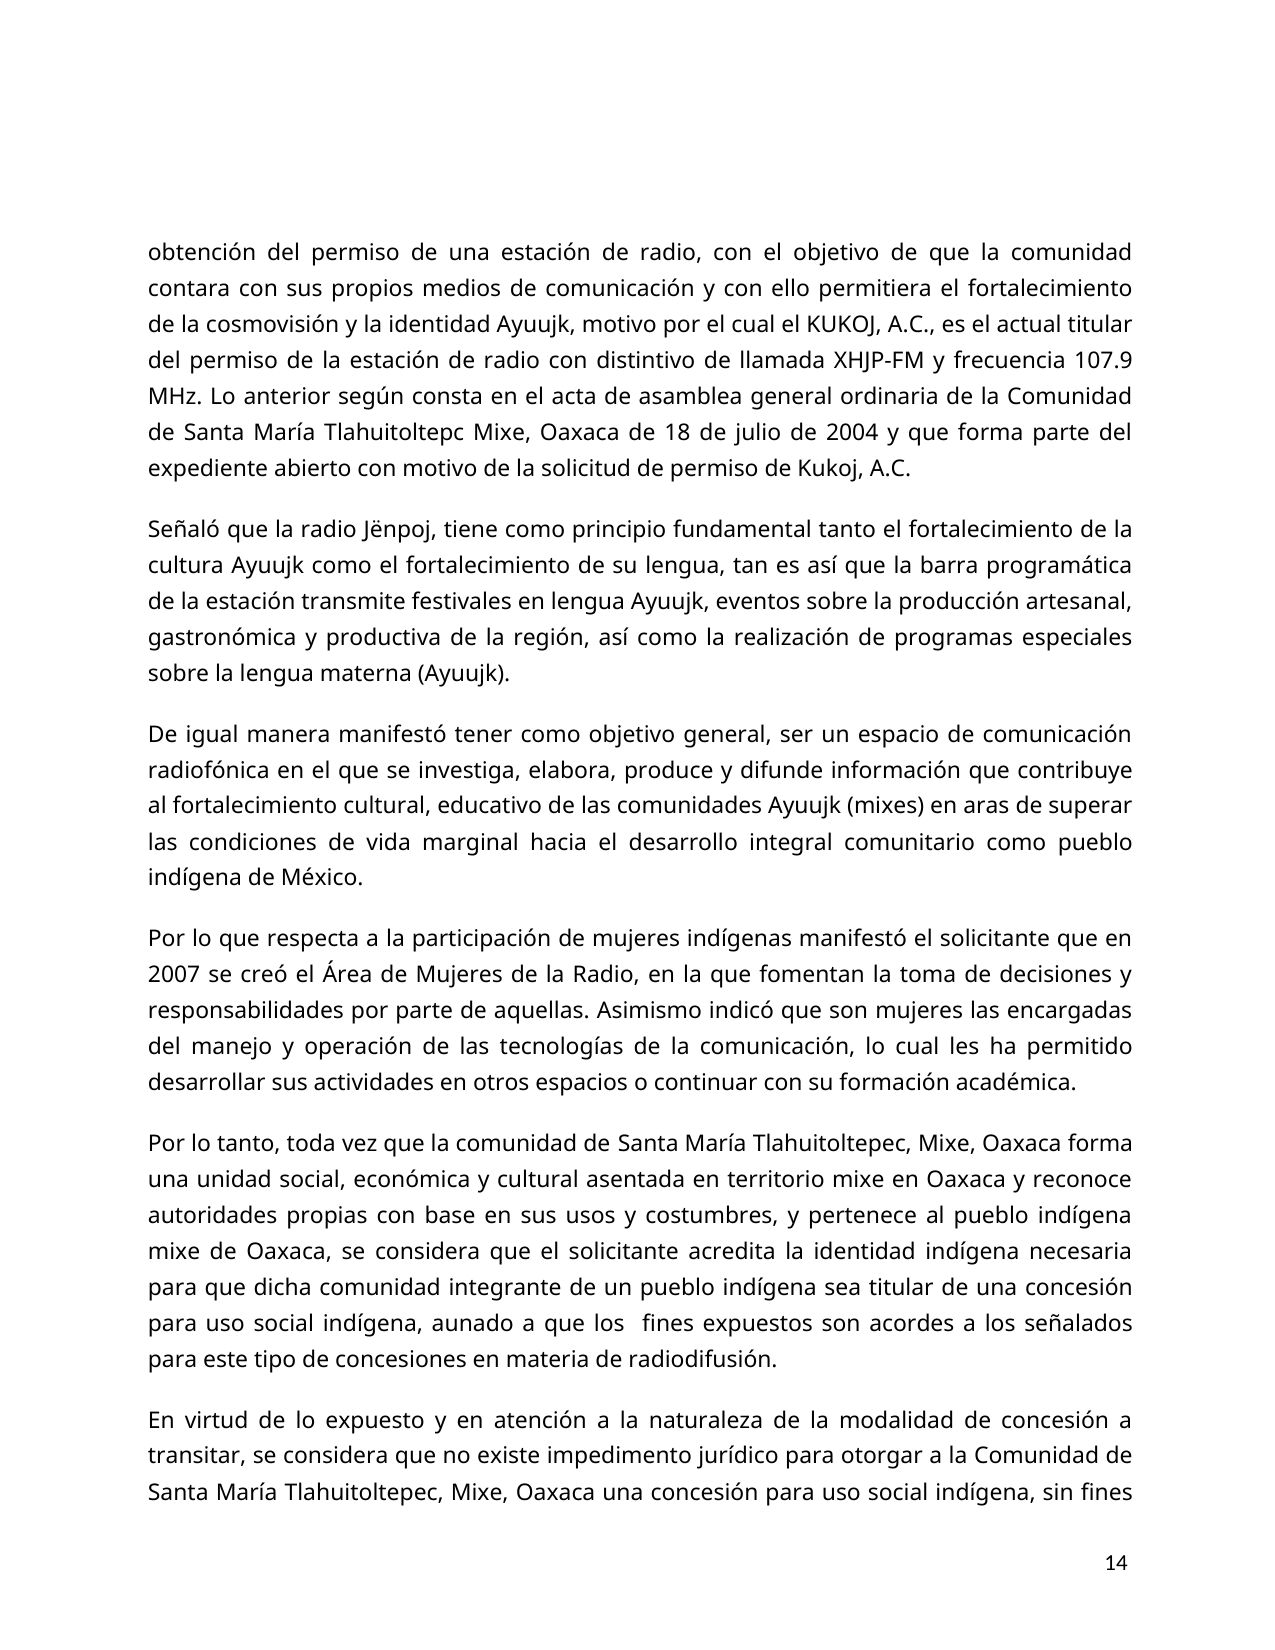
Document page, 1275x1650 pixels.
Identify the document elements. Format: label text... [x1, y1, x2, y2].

text Por lo que respecta a la participación de mujeres indígenas manifestó el solicitante que en 2007 se creó el Área de Mujeres de la Radio, en la que fomentan la toma de decisiones y responsabilidades por parte de aquellas. Asimismo indicó que son mujeres las encargadas del manejo y operación de las tecnologías de la comunicación, lo cual les ha permitido desarrollar sus actividades en otros espacios o continuar con su formación académica. [148, 922, 1134, 1097]
text Por lo tanto, toda vez que la comunidad de Santa María Tlahuitoltepec, Mixe, Oaxaca forma una unidad social, económica y cultural asentada en territorio mixe en Oaxaca y reconoce autoridades propias con base en sus usos y costumbres, y pertenece al pueblo indígena mixe de Oaxaca, se considera que el solicitante acredita la identidad indígena necesaria para que dicha comunidad integrante de un pueblo indígena sea titular de una concesión para uso social indígena, aunado a que los fines expuestos son acordes a los señalados para este tipo de concesiones en materia de radiodifusión. [148, 1127, 1134, 1374]
text Señaló que la radio Jënpoj, tiene como principio fundamental tanto el fortalecimiento de la cultura Ayuujk como el fortalecimiento de su lengua, tan es así que la barra programática de la estación transmite festivales en lengua Ayuujk, eventos sobre la producción artesanal, gastronómica y productiva de la región, así como la realización de programas especiales sobre la lengua materna (Ayuujk). [148, 513, 1134, 688]
text De igual manera manifestó tener como objetivo general, ser un espacio de comunicación radiofónica en el que se investiga, elabora, produce y difunde información que contribuye al fortalecimiento cultural, educativo de las comunidades Ayuujk (mixes) en aras de superar las condiciones de vida marginal hacia el desarrollo integral comunitario como pueblo indígena de México. [148, 718, 1134, 893]
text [148, 236, 1134, 483]
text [148, 1403, 1134, 1507]
